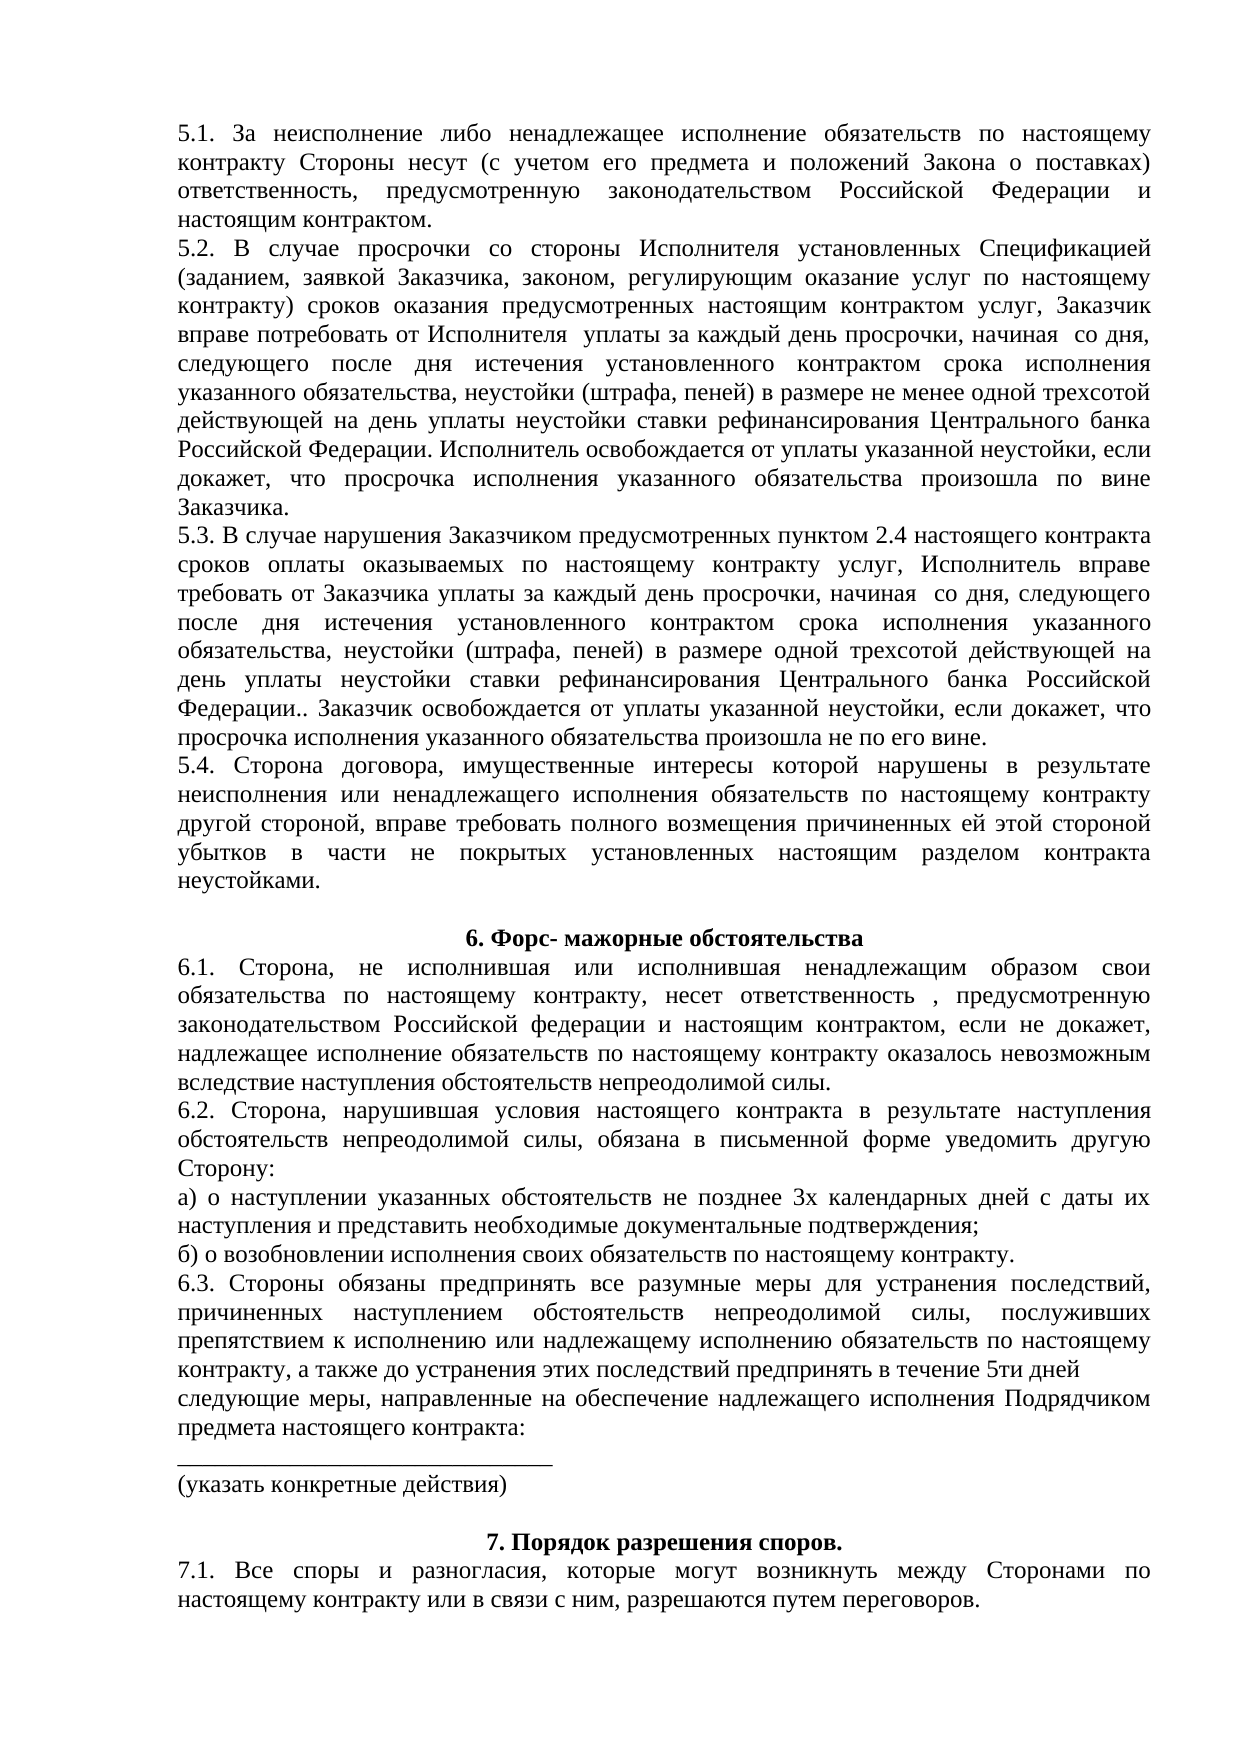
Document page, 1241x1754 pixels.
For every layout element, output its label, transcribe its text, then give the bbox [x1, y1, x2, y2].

text 5.1. За неисполнение либо ненадлежащее исполнение обязательств по настоящему контракту Стороны несут (с учетом его предмета и положений Закона о поставках) ответственность, предусмотренную законодательством Российской Федерации и настоящим контрактом. [177, 118, 1152, 233]
text а) о наступлении указанных обстоятельств не позднее 3х календарных дней с даты их наступления и представить необходимые документальные подтверждения; [177, 1182, 1152, 1239]
text 7. Порядок разрешения споров. [177, 1527, 1152, 1556]
text (указать конкретные действия) [177, 1469, 1152, 1498]
text б) о возобновлении исполнения своих обязательств по настоящему контракту. [177, 1239, 1152, 1268]
text 5.4. Сторона договора, имущественные интересы которой нарушены в результате неисполнения или ненадлежащего исполнения обязательств по настоящему контракту другой стороной, вправе требовать полного возмещения причиненных ей этой стороной убытков в части не покрытых установленных настоящим разделом контракта неустойками. [177, 751, 1152, 894]
text 6. Форс- мажорные обстоятельства [177, 923, 1152, 952]
text 7.1. Все споры и разногласия, которые могут возникнуть между Сторонами по настоящему контракту или в связи с ним, разрешаются путем переговоров. [177, 1556, 1152, 1613]
text ______________________________ [177, 1441, 1152, 1469]
text следующие меры, направленные на обеспечение надлежащего исполнения Подрядчиком предмета настоящего контракта: [177, 1383, 1152, 1441]
text 6.3. Стороны обязаны предпринять все разумные меры для устранения последствий, причиненных наступлением обстоятельств непреодолимой силы, послуживших препятствием к исполнению или надлежащему исполнению обязательств по настоящему контракту, а также до устранения этих последствий предпринять в течение 5ти дней [177, 1268, 1152, 1383]
text 5.3. В случае нарушения Заказчиком предусмотренных пунктом 2.4 настоящего контракта сроков оплаты оказываемых по настоящему контракту услуг, Исполнитель вправе требовать от Заказчика уплаты за каждый день просрочки, начиная со дня, следующего после дня истечения установленного контрактом срока исполнения указанного обязательства, неустойки (штрафа, пеней) в размере одной трехсотой действующей на день уплаты неустойки ставки рефинансирования Центрального банка Российской Федерации.. Заказчик освобождается от уплаты указанной неустойки, если докажет, что просрочка исполнения указанного обязательства произошла не по его вине. [177, 521, 1152, 751]
text 6.2. Сторона, нарушившая условия настоящего контракта в результате наступления обстоятельств непреодолимой силы, обязана в письменной форме уведомить другую Сторону: [177, 1096, 1152, 1182]
text 5.2. В случае просрочки со стороны Исполнителя установленных Спецификацией (заданием, заявкой Заказчика, законом, регулирующим оказание услуг по настоящему контракту) сроков оказания предусмотренных настоящим контрактом услуг, Заказчик вправе потребовать от Исполнителя уплаты за каждый день просрочки, начиная со дня, следующего после дня истечения установленного контрактом срока исполнения указанного обязательства, неустойки (штрафа, пеней) в размере не менее одной трехсотой действующей на день уплаты неустойки ставки рефинансирования Центрального банка Российской Федерации. Исполнитель освобождается от уплаты указанной неустойки, если докажет, что просрочка исполнения указанного обязательства произошла по вине Заказчика. [177, 233, 1152, 521]
text 6.1. Сторона, не исполнившая или исполнившая ненадлежащим образом свои обязательства по настоящему контракту, несет ответственность , предусмотренную законодательством Российской федерации и настоящим контрактом, если не докажет, надлежащее исполнение обязательств по настоящему контракту оказалось невозможным вследствие наступления обстоятельств непреодолимой силы. [177, 952, 1152, 1096]
